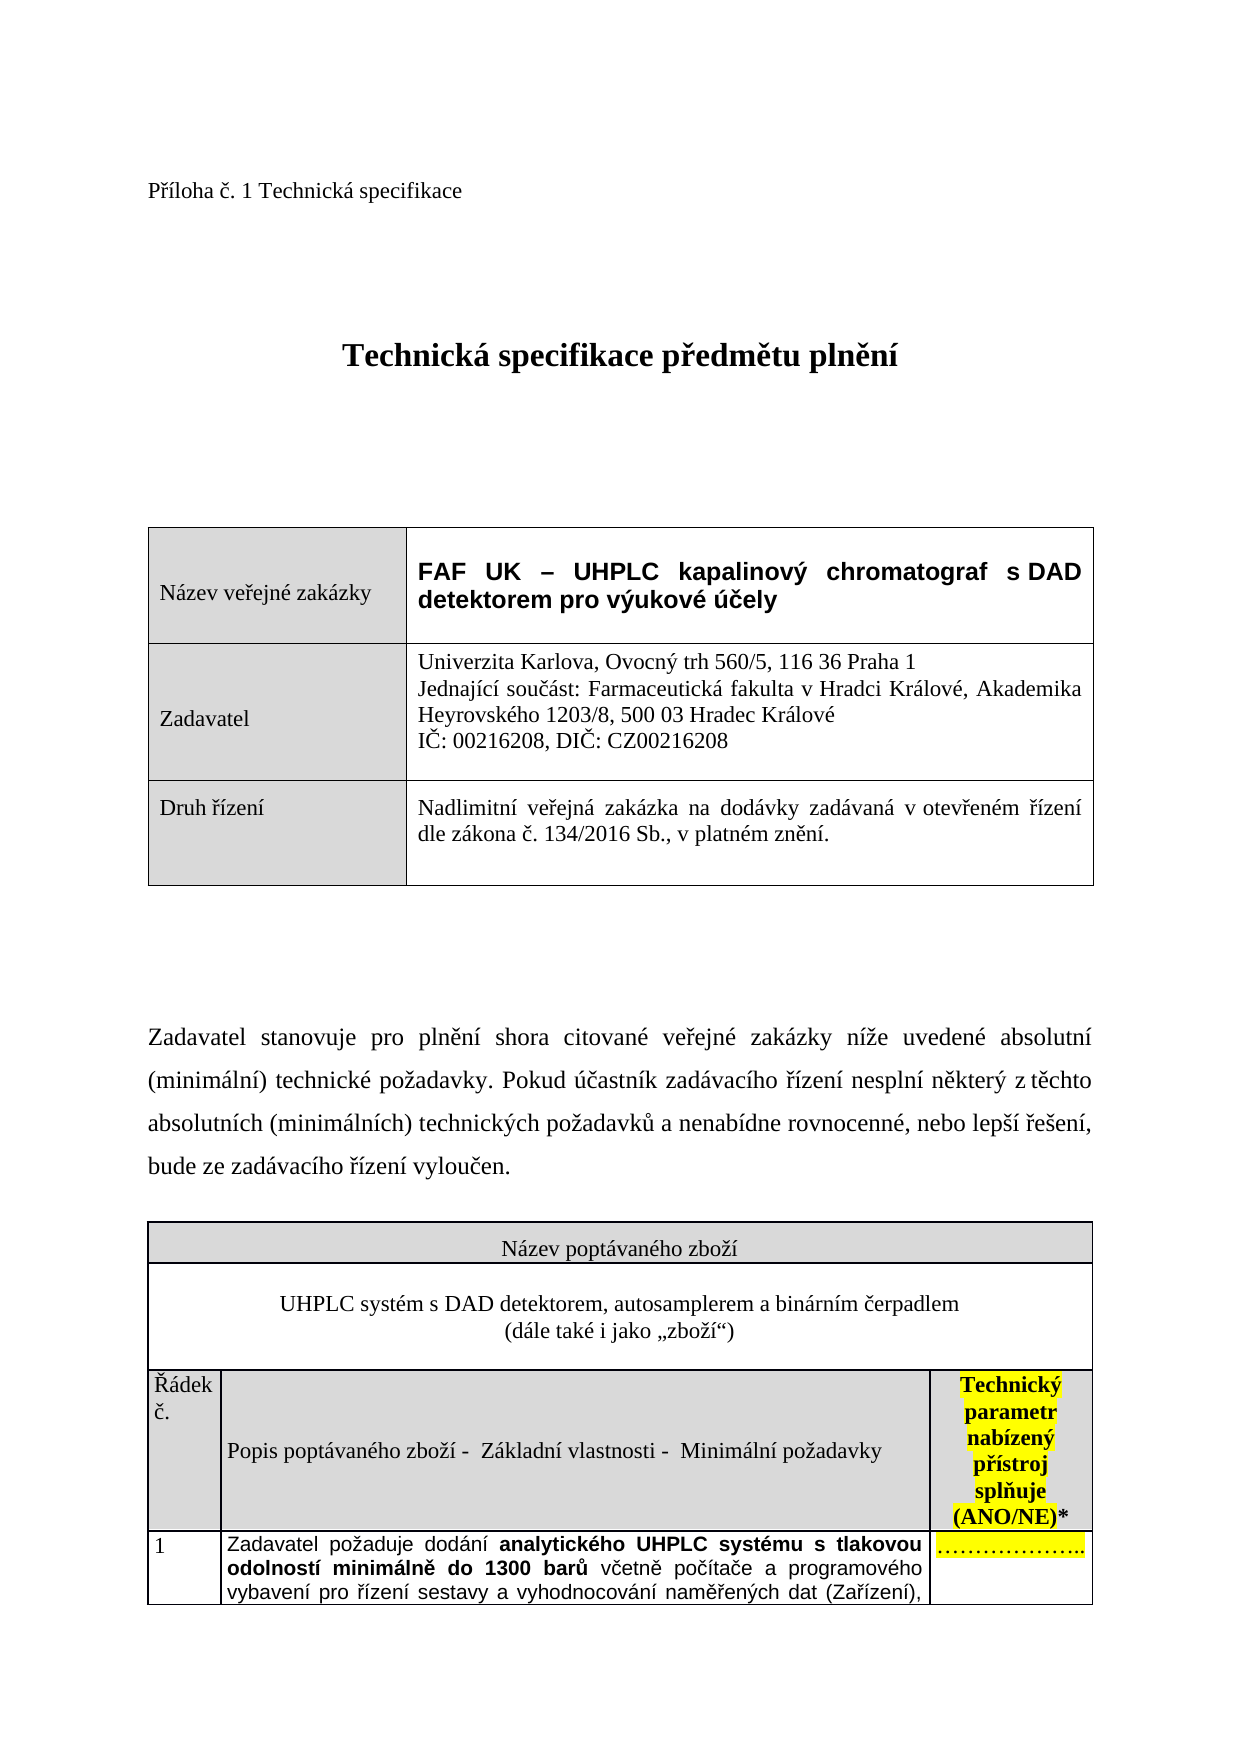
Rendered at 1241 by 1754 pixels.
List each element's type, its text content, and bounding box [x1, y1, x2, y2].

text Zadavatel stanovuje pro plnění shora citované veřejné zakázky níže uvedené absolutní (minimální) technické požadavky. Pokud účastník zadávacího řízení nesplní některý z těchto absolutních (minimálních) technických požadavků a nenabídne rovnocenné, nebo lepší řešení, bude ze zadávacího řízení vyloučen. [148, 1022, 1093, 1180]
table_cell Univerzita Karlova, Ovocný trh 560/5, 116 36 Praha 1 Jednající součást: Farmaceutická fakulta v Hradci Králové, Akademika Heyrovského 1203/8, 500 03 Hradec Králové IČ: 00216208, DIČ: CZ00216208 [407, 644, 1093, 780]
text Příloha č. 1 Technická specifikace [148, 177, 1093, 203]
table_cell Druh řízení [149, 781, 406, 885]
text Technická specifikace předmětu plnění [148, 335, 1093, 374]
table_cell Popis poptávaného zboží - Základní vlastnosti - Minimální požadavky [222, 1371, 929, 1529]
table_cell Nadlimitní veřejná zakázka na dodávky zadávaná v otevřeném řízení dle zákona č. 134/2016 Sb., v platném znění. [407, 781, 1093, 885]
table_header FAF UK – UHPLC kapalinový chromatograf s DAD detektorem pro výukové účely [407, 528, 1093, 643]
table_cell Technický parametr nabízený přístroj splňuje (ANO/NE)* [1046, 1371, 1092, 1529]
table_header Název poptávaného zboží [149, 1223, 1092, 1262]
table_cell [222, 1532, 929, 1603]
table_cell Technický parametr nabízený přístroj splňuje (ANO/NE)* [931, 1371, 975, 1529]
table_cell Zadavatel [149, 644, 406, 780]
table_cell ……………….. [931, 1532, 1092, 1603]
table_header Název veřejné zakázky [149, 528, 406, 643]
table_cell UHPLC systém s DAD detektorem, autosamplerem a binárním čerpadlem (dále také i jako „zboží“) [149, 1264, 1092, 1369]
table_cell 1 [149, 1532, 220, 1603]
table_cell Řádek č. [149, 1371, 220, 1529]
